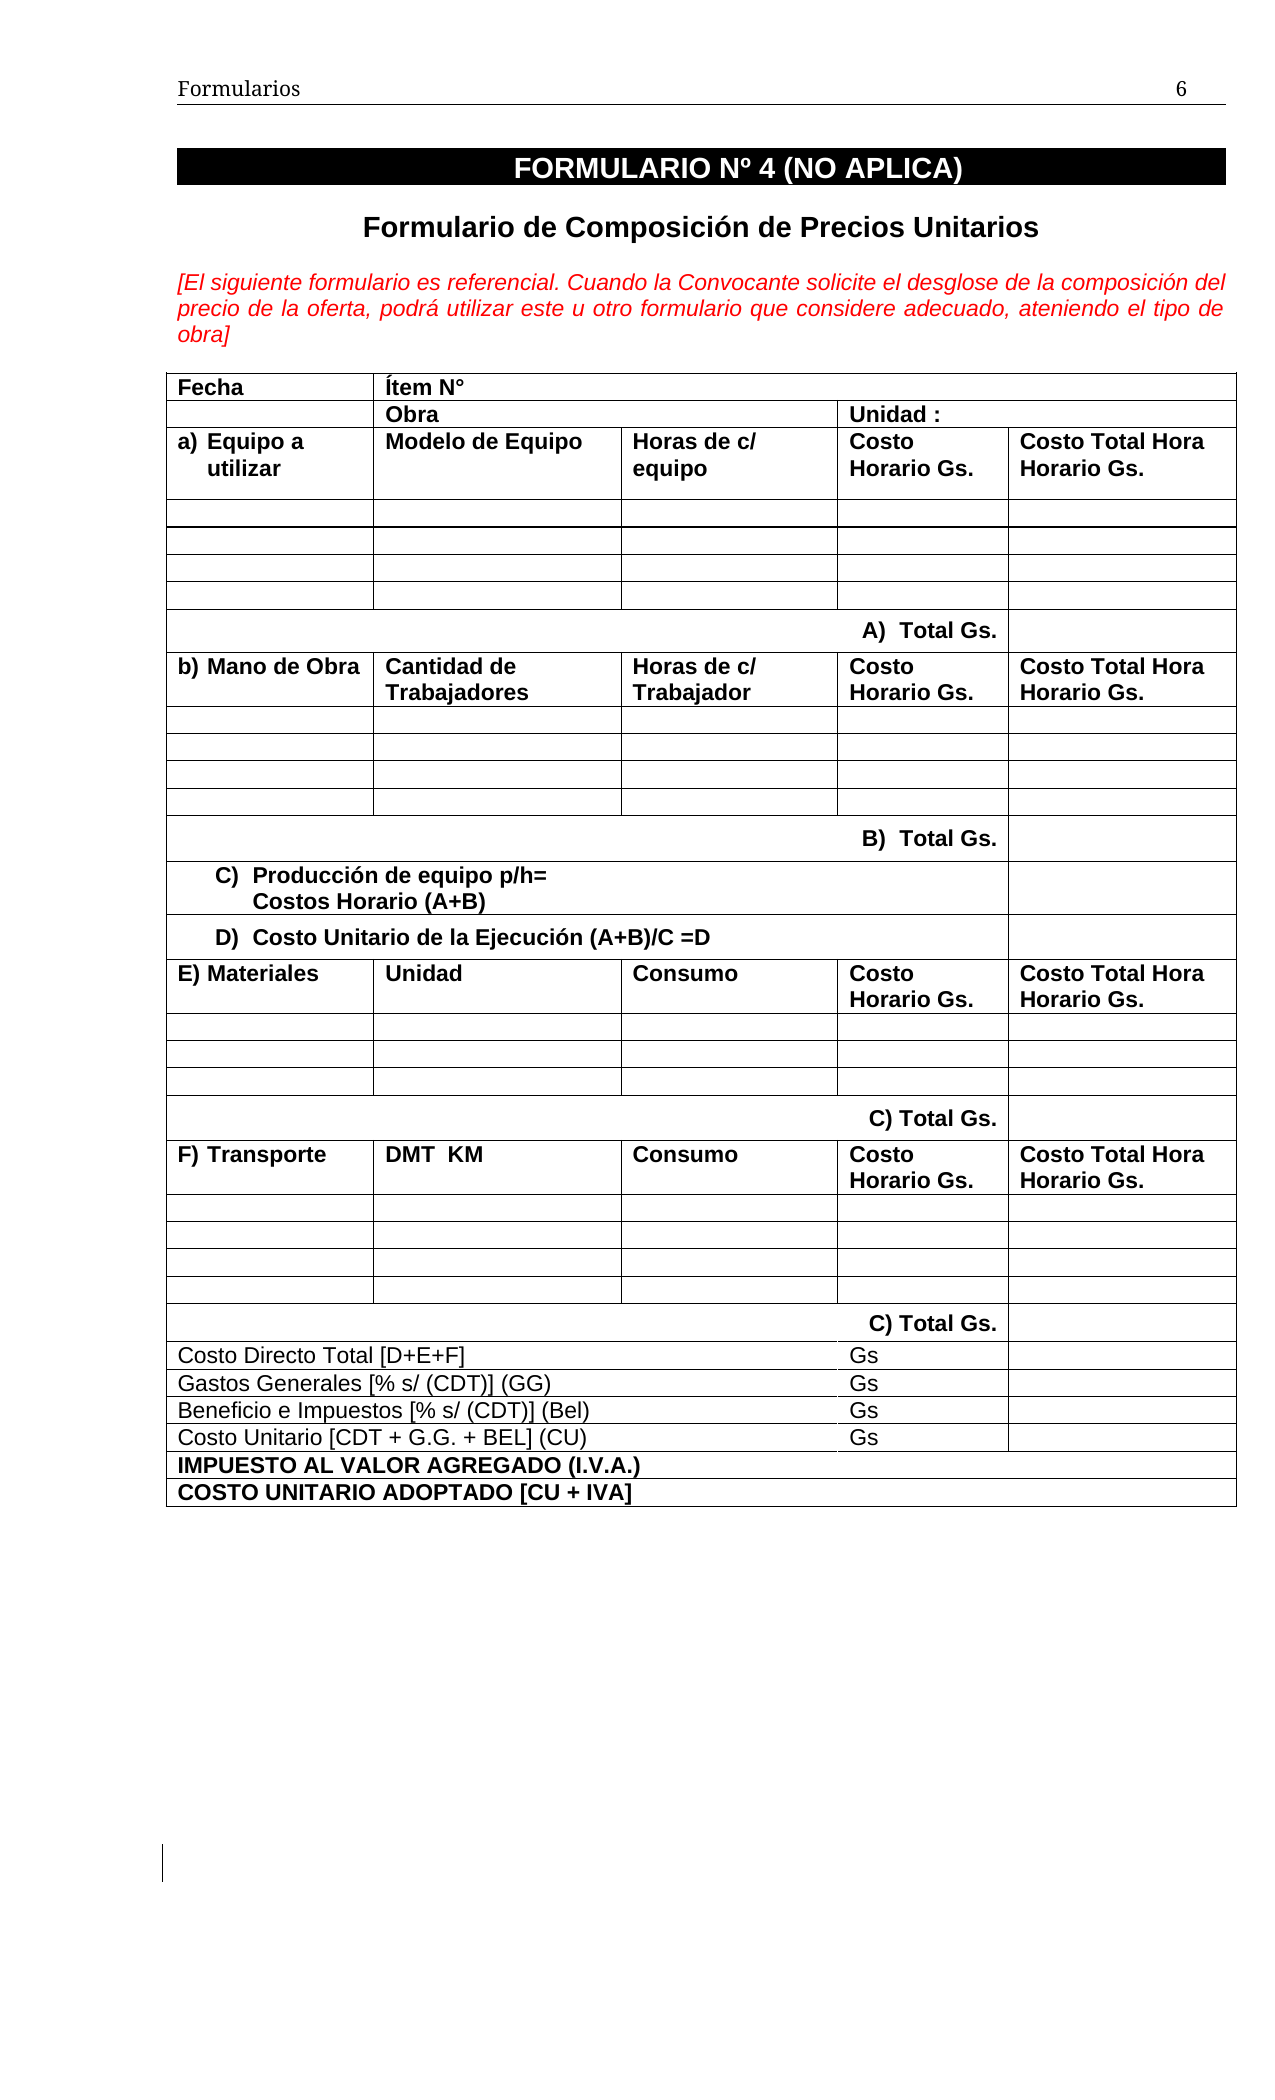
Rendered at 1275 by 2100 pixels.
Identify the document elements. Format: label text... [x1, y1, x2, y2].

table_cell [1009, 1249, 1236, 1276]
table_cell Producción de equipo p/h= Costos Horario (A+B) [167, 862, 1008, 914]
table_cell [838, 1195, 1008, 1221]
table_cell [838, 707, 1008, 733]
table_cell Gs [838, 1342, 1008, 1368]
table_cell [1009, 1397, 1236, 1423]
table_cell [1009, 1424, 1236, 1451]
subtitle Formulario de Composición de Precios Unitarios [177, 206, 1226, 243]
table_cell Total Gs. [167, 816, 1008, 861]
table_cell [838, 528, 1008, 554]
table_cell [622, 1014, 837, 1040]
table_cell [374, 789, 621, 815]
table_cell [838, 789, 1008, 815]
table_cell [374, 582, 621, 608]
table_cell [1009, 1304, 1236, 1341]
table_cell [1009, 610, 1236, 652]
table_cell Costo Unitario de la Ejecución (A+B)/C =D [167, 915, 1008, 959]
table_cell [374, 1249, 621, 1276]
table_cell [622, 707, 837, 733]
table_cell [1009, 500, 1236, 526]
table_cell Costo Directo Total [D+E+F] [167, 1342, 837, 1368]
table_cell [1009, 1195, 1236, 1221]
table_cell [1009, 1222, 1236, 1248]
table_cell [167, 401, 373, 427]
table_cell Costo Unitario [CDT + G.G. + BEL] (CU) [167, 1424, 837, 1451]
table_cell [374, 1222, 621, 1248]
table_cell [622, 734, 837, 760]
table_cell Transporte [167, 1141, 373, 1193]
table_cell [167, 761, 373, 788]
table_cell [374, 1195, 621, 1221]
table_cell [622, 500, 837, 526]
table_cell Modelo de Equipo [374, 428, 621, 499]
table_cell [622, 555, 837, 581]
table_cell [838, 1277, 1008, 1303]
table_cell Consumo [622, 960, 837, 1012]
table_cell Gs [838, 1370, 1008, 1396]
table_cell [838, 582, 1008, 608]
table_cell C) Total Gs. [167, 1304, 1008, 1341]
table_cell Gs [838, 1424, 1008, 1451]
table_cell [167, 1249, 373, 1276]
table_cell [1009, 528, 1236, 554]
table_cell [1009, 1014, 1236, 1040]
table_cell [1009, 862, 1236, 914]
table_cell Total Gs. [167, 610, 1008, 652]
table_cell [167, 789, 373, 815]
table_cell Costo Total Hora Horario Gs. [1009, 653, 1236, 706]
table_cell Gastos Generales [% s/ (CDT)] (GG) [167, 1370, 837, 1396]
table_cell [838, 1068, 1008, 1095]
table_cell [1009, 816, 1236, 861]
table_cell [838, 1249, 1008, 1276]
table_cell Costo Horario Gs. [838, 428, 1008, 499]
table_cell [167, 500, 373, 526]
table_cell Equipo a utilizar [167, 428, 373, 499]
table_cell [167, 1068, 373, 1095]
table_cell [1009, 707, 1236, 733]
table_cell [1009, 1068, 1236, 1095]
table_cell [167, 1195, 373, 1221]
table_cell Unidad : [838, 401, 1236, 427]
table_cell [374, 1014, 621, 1040]
table_cell [622, 1195, 837, 1221]
table_cell [622, 528, 837, 554]
table_cell [374, 761, 621, 788]
table_cell [167, 1014, 373, 1040]
table_cell Cantidad de Trabajadores [374, 653, 621, 706]
table_cell Costo Total Hora Horario Gs. [1009, 428, 1236, 499]
table_cell [374, 500, 621, 526]
table_cell [1009, 789, 1236, 815]
table_cell COSTO UNITARIO ADOPTADO [CU + IVA] [167, 1479, 1236, 1506]
table_cell Costo Horario Gs. [838, 960, 1008, 1012]
text [El siguiente formulario es referencial. Cuando la Convocante solicite el desglose de la composición del precio de la oferta, podrá utilizar este u otro formulario que considere adecuado, ateniendo el tipo de obra] [177, 268, 1226, 347]
table_cell [167, 582, 373, 608]
table_cell [838, 1041, 1008, 1067]
table_cell [1009, 1370, 1236, 1396]
table_cell [1009, 1041, 1236, 1067]
table_cell [374, 1041, 621, 1067]
table_cell Gs [838, 1397, 1008, 1423]
table_cell Costo Horario Gs. [838, 653, 1008, 706]
table_cell [374, 528, 621, 554]
table_cell Horas de c/ equipo [622, 428, 837, 499]
table_cell [167, 707, 373, 733]
table_cell [374, 1277, 621, 1303]
table_cell [1009, 582, 1236, 608]
table_cell Mano de Obra [167, 653, 373, 706]
table_cell [374, 734, 621, 760]
table_cell Costo Total Hora Horario Gs. [1009, 1141, 1236, 1193]
table_cell [1009, 1342, 1236, 1368]
table_cell [1009, 734, 1236, 760]
table_cell [622, 1041, 837, 1067]
table_cell Horas de c/ Trabajador [622, 653, 837, 706]
table_cell Unidad [374, 960, 621, 1012]
table_cell [622, 761, 837, 788]
table_cell [167, 734, 373, 760]
table_cell [622, 1249, 837, 1276]
table_cell [838, 1222, 1008, 1248]
table_cell [622, 789, 837, 815]
table_cell [167, 1277, 373, 1303]
table_cell Beneficio e Impuestos [% s/ (CDT)] (Bel) [167, 1397, 837, 1423]
table_cell [622, 1222, 837, 1248]
table_cell Costo Total Hora Horario Gs. [1009, 960, 1236, 1012]
table_cell [838, 734, 1008, 760]
table_cell [1009, 761, 1236, 788]
table_cell [1009, 555, 1236, 581]
table_cell [622, 1277, 837, 1303]
table_cell [167, 528, 373, 554]
table_cell DMT KM [374, 1141, 621, 1193]
table_cell [374, 707, 621, 733]
table_cell [622, 582, 837, 608]
table_cell [838, 1014, 1008, 1040]
table_cell [838, 500, 1008, 526]
table_cell Costo Horario Gs. [838, 1141, 1008, 1193]
table_header Ítem N° [374, 374, 1236, 400]
table_cell C) Total Gs. [167, 1096, 1008, 1140]
table_cell [1009, 1096, 1236, 1140]
table_cell Materiales [167, 960, 373, 1012]
table_cell Consumo [622, 1141, 837, 1193]
table_cell IMPUESTO AL VALOR AGREGADO (I.V.A.) [167, 1452, 1236, 1478]
table_cell [167, 1222, 373, 1248]
table_cell [167, 555, 373, 581]
table_cell [1009, 915, 1236, 959]
table_header Fecha [167, 374, 373, 400]
table_cell [1009, 1277, 1236, 1303]
table_cell [838, 761, 1008, 788]
table_cell [838, 555, 1008, 581]
subtitle FORMULARIO Nº 4 (NO APLICA) [177, 148, 1226, 185]
table_cell [622, 1068, 837, 1095]
table_cell Obra [374, 401, 837, 427]
table_cell [374, 1068, 621, 1095]
table_cell [374, 555, 621, 581]
table_cell [167, 1041, 373, 1067]
